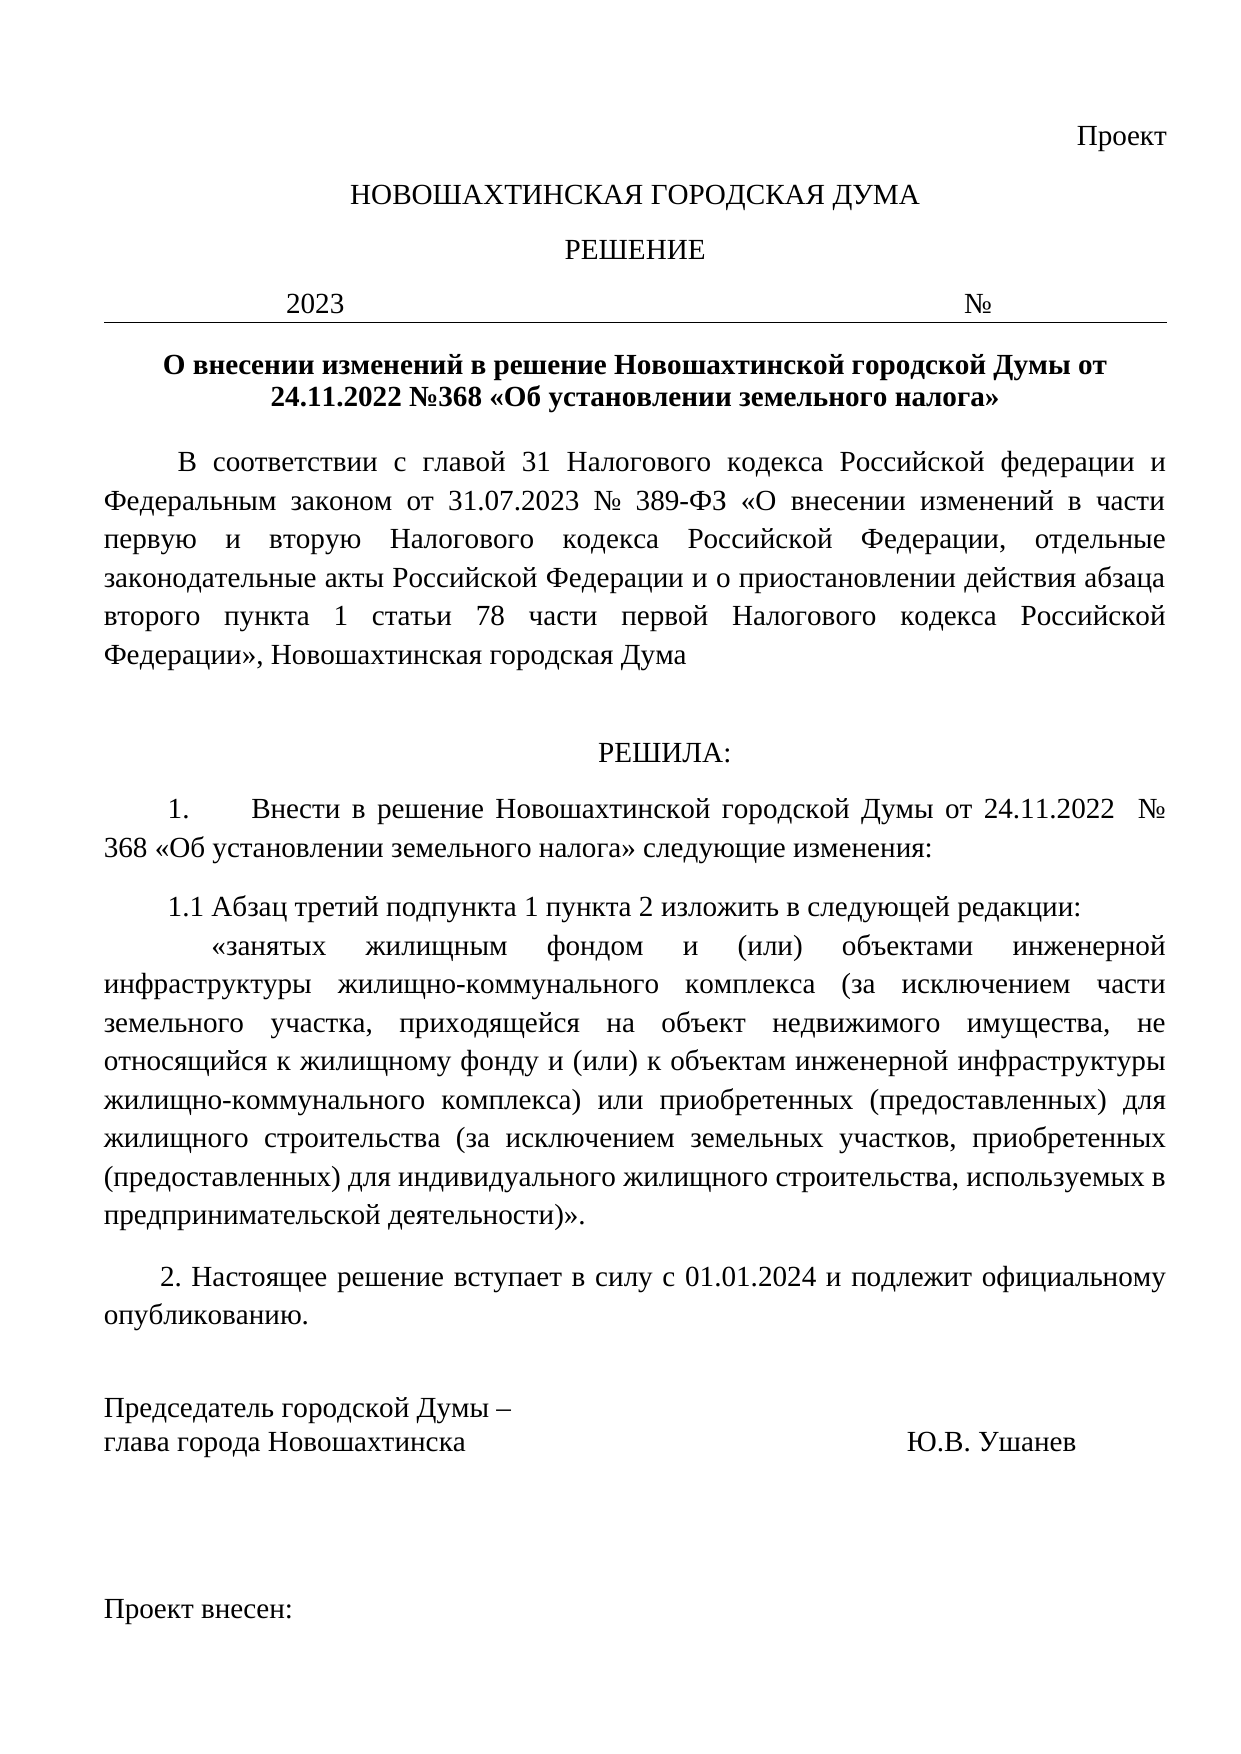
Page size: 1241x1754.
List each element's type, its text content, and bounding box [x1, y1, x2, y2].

text 2023 № [103, 286, 1167, 323]
title О внесении изменений в решение Новошахтинской городской Думы от 24.11.2022 №368 «Об установлении земельного налога» [103, 349, 1167, 412]
list Внести в решение Новошахтинской городской Думы от 24.11.2022 № 368 «Об установлении земельного налога» следующие изменения: [103, 791, 1167, 863]
text НОВОШАХТИНСКАЯ ГОРОДСКАЯ ДУМА [103, 177, 1167, 211]
text РЕШИЛА: [103, 735, 1167, 768]
text «занятых жилищным фондом и (или) объектами инженерной инфраструктуры жилищно-коммунального комплекса (за исключением части земельного участка, приходящейся на объект недвижимого имущества, не относящийся к жилищному фонду и (или) к объектам инженерной инфраструктуры жилищно-коммунального комплекса) или приобретенных (предоставленных) для жилищного строительства (за исключением земельных участков, приобретенных (предоставленных) для индивидуального жилищного строительства, используемых в предпринимательской деятельности)». [103, 928, 1167, 1231]
text Проект внесен: [103, 1592, 1167, 1625]
text глава города Новошахтинска Ю.В. Ушанев [103, 1424, 1167, 1457]
list Абзац третий подпункта 1 пункта 2 изложить в следующей редакции: [167, 889, 1167, 923]
text РЕШЕНИЕ [103, 232, 1167, 265]
text 2. Настоящее решение вступает в силу с 01.01.2024 и подлежит официальному опубликованию. [103, 1259, 1167, 1331]
text Проект [103, 118, 1167, 152]
text Председатель городской Думы – [103, 1390, 1167, 1424]
title В соответствии с главой 31 Налогового кодекса Российской федерации и Федеральным законом от 31.07.2023 № 389-ФЗ «О внесении изменений в части первую и вторую Налогового кодекса Российской Федерации, отдельные законодательные акты Российской Федерации и о приостановлении действия абзаца второго пункта 1 статьи 78 части первой Налогового кодекса Российской Федерации», Новошахтинская городская Дума [103, 444, 1167, 670]
